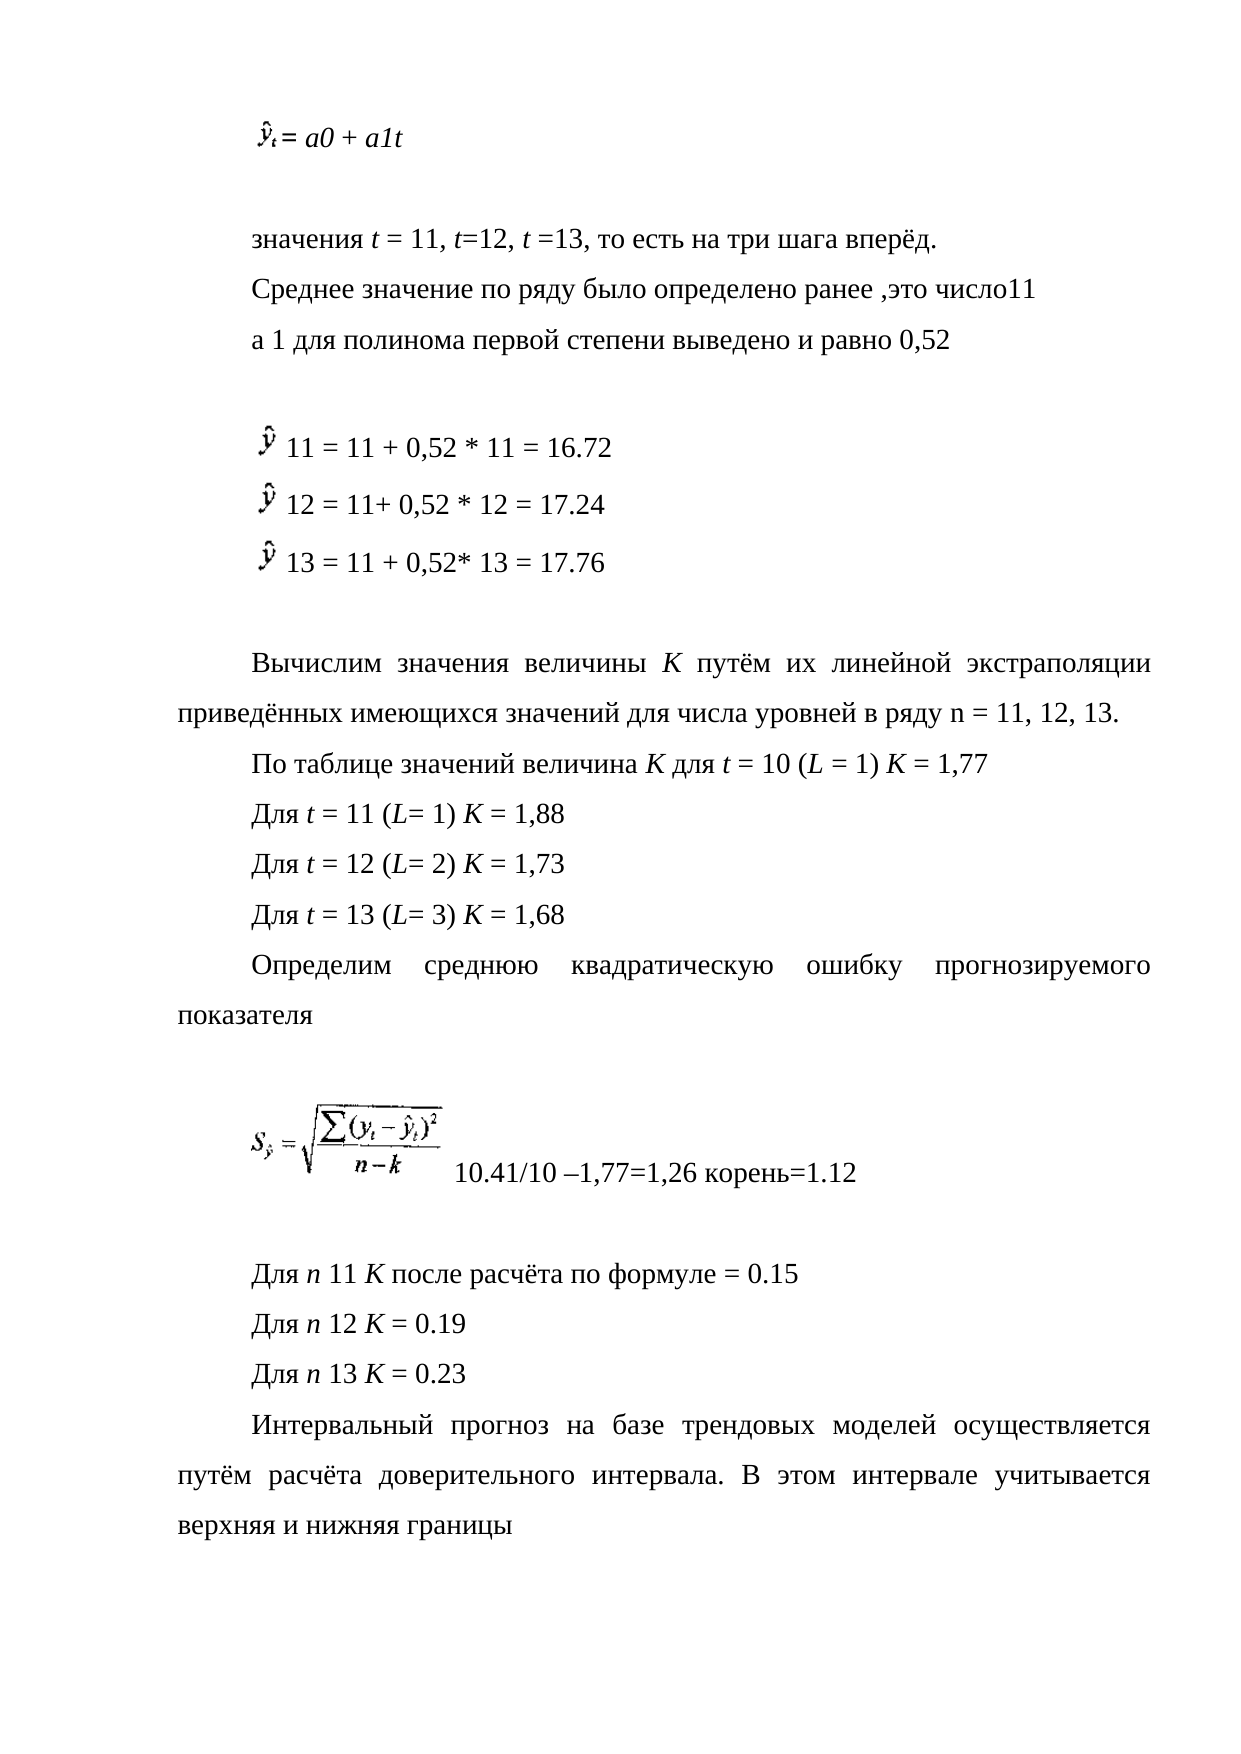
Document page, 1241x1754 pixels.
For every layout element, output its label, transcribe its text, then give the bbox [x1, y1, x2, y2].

text Для n 12 К = 0.19 [177, 1306, 1152, 1340]
text = а0 + а1t [177, 118, 1152, 154]
text значения t = 11, t=12, t =13, то есть на три шага вперёд. [177, 221, 1152, 255]
text 10.41/10 –1,77=1,26 корень=1.12 [177, 1098, 1152, 1189]
text Для t = 12 (L= 2) K = 1,73 [177, 847, 1152, 880]
picture [251, 422, 286, 457]
text Определим среднюю квадратическую ошибку прогнозируемого показателя [177, 947, 1152, 1031]
picture [251, 537, 286, 572]
text 11 = 11 + 0,52 * 11 = 16.72 [177, 422, 1152, 463]
picture [251, 1098, 447, 1183]
picture [251, 479, 286, 515]
text a 1 для полинома первой степени выведено и равно 0,52 [177, 322, 1152, 355]
text Среднее значение по ряду было определено ранее ,это число11 [177, 272, 1152, 305]
text 12 = 11+ 0,52 * 12 = 17.24 [177, 480, 1152, 521]
text Интервальный прогноз на базе трендовых моделей осуществляется путём расчёта доверительного интервала. В этом интервале учитывается верхняя и нижняя границы [177, 1407, 1152, 1541]
text Для t = 13 (L= 3) K = 1,68 [177, 897, 1152, 930]
text Для n 11 K после расчёта по формуле = 0.15 [177, 1256, 1152, 1289]
text По таблице значений величина К для t = 10 (L = 1) K = 1,77 [177, 746, 1152, 779]
text Для t = 11 (L= 1) K = 1,88 [177, 796, 1152, 830]
picture [251, 118, 281, 148]
text Вычислим значения величины К путём их линейной экстраполяции приведённых имеющихся значений для числа уровней в ряду n = 11, 12, 13. [177, 645, 1152, 729]
text Для n 13 К = 0.23 [177, 1357, 1152, 1390]
text 13 = 11 + 0,52* 13 = 17.76 [177, 537, 1152, 578]
